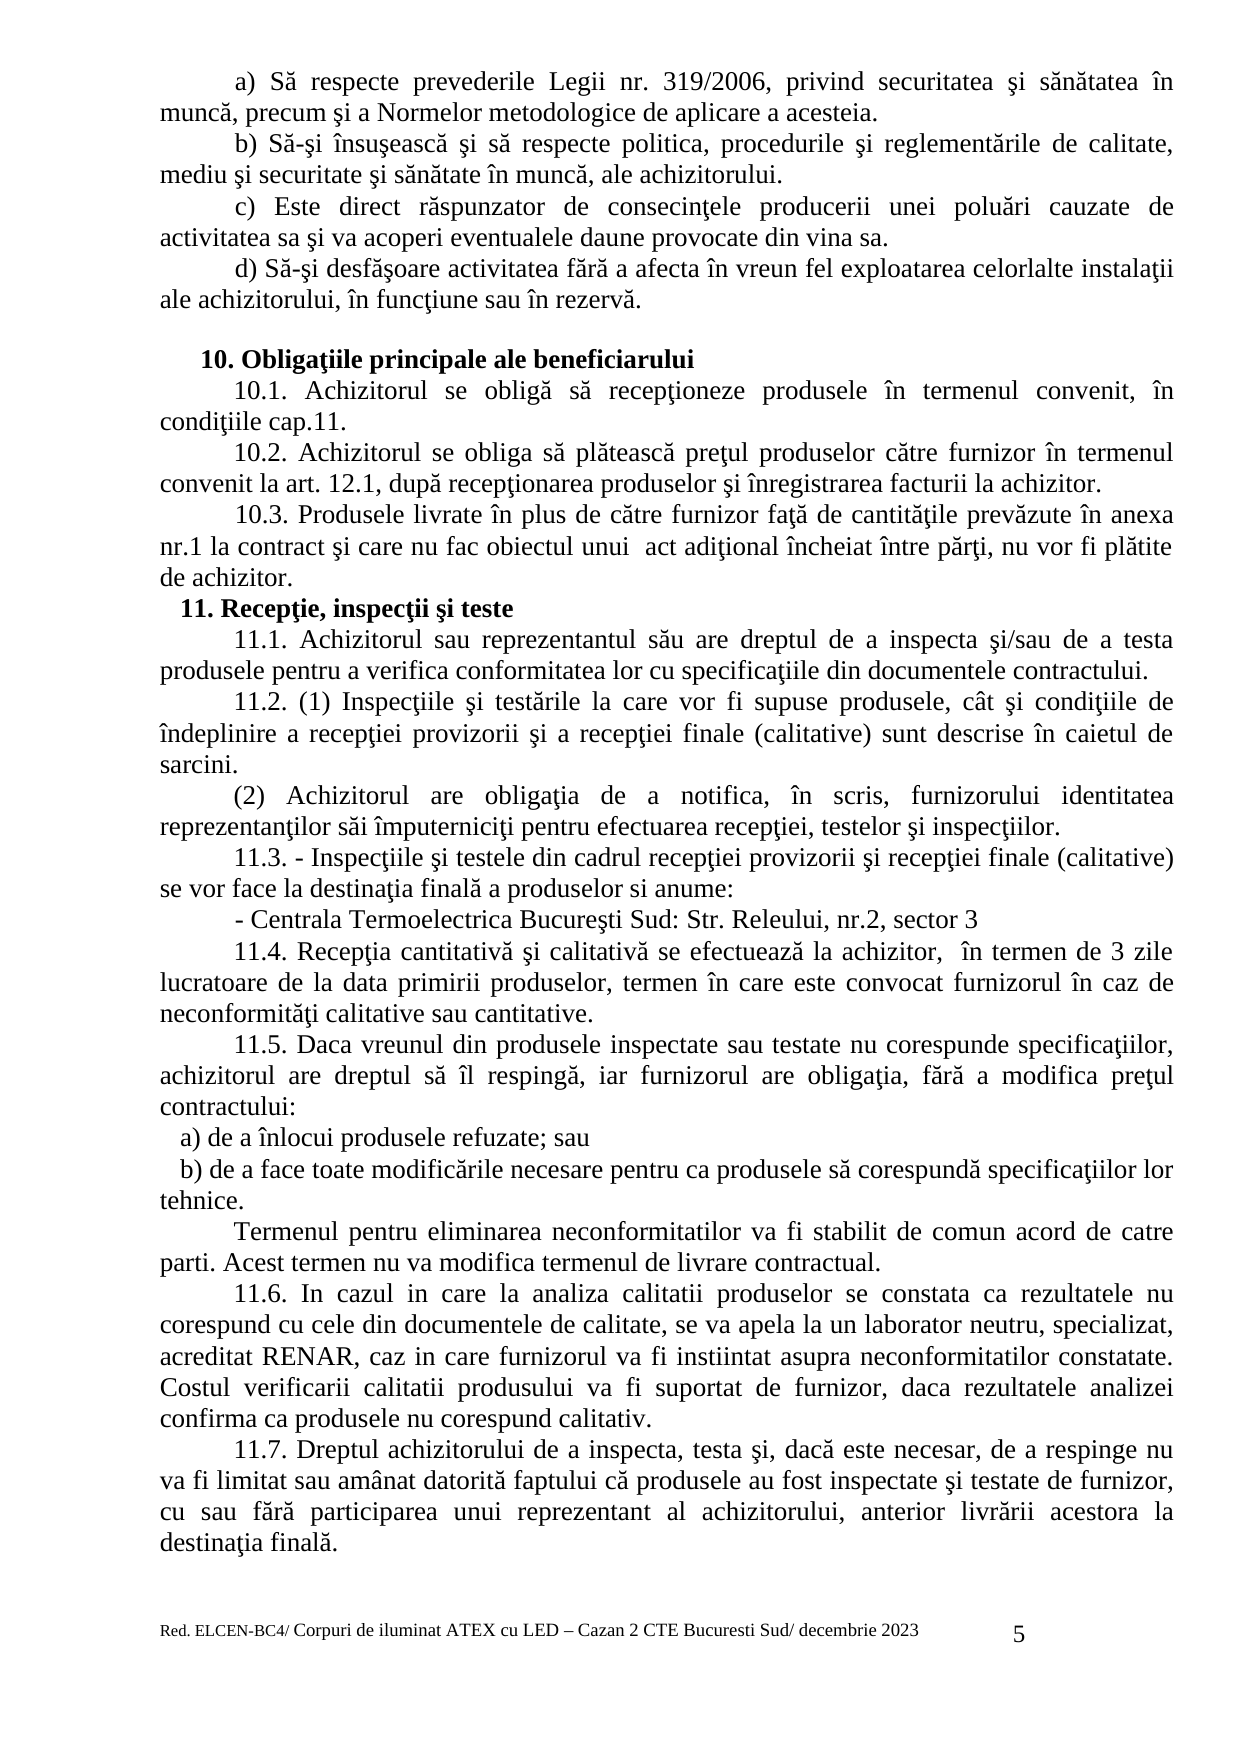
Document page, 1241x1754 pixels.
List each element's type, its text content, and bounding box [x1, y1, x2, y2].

text 10.2. Achizitorul se obliga să plătească preţul produselor către furnizor în termenul convenit la art. 12.1, după recepţionarea produselor şi înregistrarea facturii la achizitor. [159, 436, 1175, 499]
text 11.2. (1) Inspecţiile şi testările la care vor fi supuse produsele, cât şi condiţiile de îndeplinire a recepţiei provizorii şi a recepţiei finale (calitative) sunt descrise în caietul de sarcini. [159, 686, 1175, 779]
text 10.1. Achizitorul se obligă să recepţioneze produsele în termenul convenit, în condiţiile cap.11. [159, 374, 1175, 436]
text d) Să-şi desfăşoare activitatea fără a afecta în vreun fel exploatarea celorlalte instalaţii ale achizitorului, în funcţiune sau în rezervă. [159, 252, 1175, 314]
text Termenul pentru eliminarea neconformitatilor va fi stabilit de comun acord de catre parti. Acest termen nu va modifica termenul de livrare contractual. [159, 1215, 1175, 1277]
text 10. Obligaţiile principale ale beneficiarului [159, 343, 1175, 374]
text a) Să respecte prevederile Legii nr. 319/2006, privind securitatea şi sănătatea în muncă, precum şi a Normelor metodologice de aplicare a acesteia. [159, 65, 1175, 127]
text c) Este direct răspunzator de consecinţele producerii unei poluări cauzate de activitatea sa şi va acoperi eventualele daune provocate din vina sa. [159, 189, 1175, 252]
text 11.4. Recepţia cantitativă şi calitativă se efectuează la achizitor, în termen de 3 zile lucratoare de la data primirii produselor, termen în care este convocat furnizorul în caz de neconformităţi calitative sau cantitative. [159, 935, 1175, 1028]
text b) de a face toate modificările necesare pentru ca produsele să corespundă specificaţiilor lor tehnice. [159, 1153, 1175, 1215]
text 11.6. In cazul in care la analiza calitatii produselor se constata ca rezultatele nu corespund cu cele din documentele de calitate, se va apela la un laborator neutru, specializat, acreditat RENAR, caz in care furnizorul va fi instiintat asupra neconformitatilor constatate. Costul verificarii calitatii produsului va fi suportat de furnizor, daca rezultatele analizei confirma ca produsele nu corespund calitativ. [159, 1277, 1175, 1433]
text 10.3. Produsele livrate în plus de către furnizor faţă de cantităţile prevăzute în anexa nr.1 la contract şi care nu fac obiectul unui act adiţional încheiat între părţi, nu vor fi plătite de achizitor. [159, 499, 1175, 592]
text 11.7. Dreptul achizitorului de a inspecta, testa şi, dacă este necesar, de a respinge nu va fi limitat sau amânat datorită faptului că produsele au fost inspectate şi testate de furnizor, cu sau fără participarea unui reprezentant al achizitorului, anterior livrării acestora la destinaţia finală. [159, 1433, 1175, 1558]
text - Centrala Termoelectrica Bucureşti Sud: Str. Releului, nr.2, sector 3 [159, 903, 1175, 935]
text (2) Achizitorul are obligaţia de a notifica, în scris, furnizorului identitatea reprezentanţilor săi împuterniciţi pentru efectuarea recepţiei, testelor şi inspecţiilor. [159, 779, 1175, 841]
text 11.5. Daca vreunul din produsele inspectate sau testate nu corespunde specificaţiilor, achizitorul are dreptul să îl respingă, iar furnizorul are obligaţia, fără a modifica preţul contractului: [159, 1028, 1175, 1122]
text a) de a înlocui produsele refuzate; sau [159, 1122, 1175, 1153]
text 11. Recepţie, inspecţii şi teste [159, 592, 1175, 623]
text 11.1. Achizitorul sau reprezentantul său are dreptul de a inspecta şi/sau de a testa produsele pentru a verifica conformitatea lor cu specificaţiile din documentele contractului. [159, 623, 1175, 686]
text 11.3. - Inspecţiile şi testele din cadrul recepţiei provizorii şi recepţiei finale (calitative) se vor face la destinaţia finală a produselor si anume: [159, 841, 1175, 903]
text b) Să-şi însuşească şi să respecte politica, procedurile şi reglementările de calitate, mediu şi securitate şi sănătate în muncă, ale achizitorului. [159, 127, 1175, 189]
